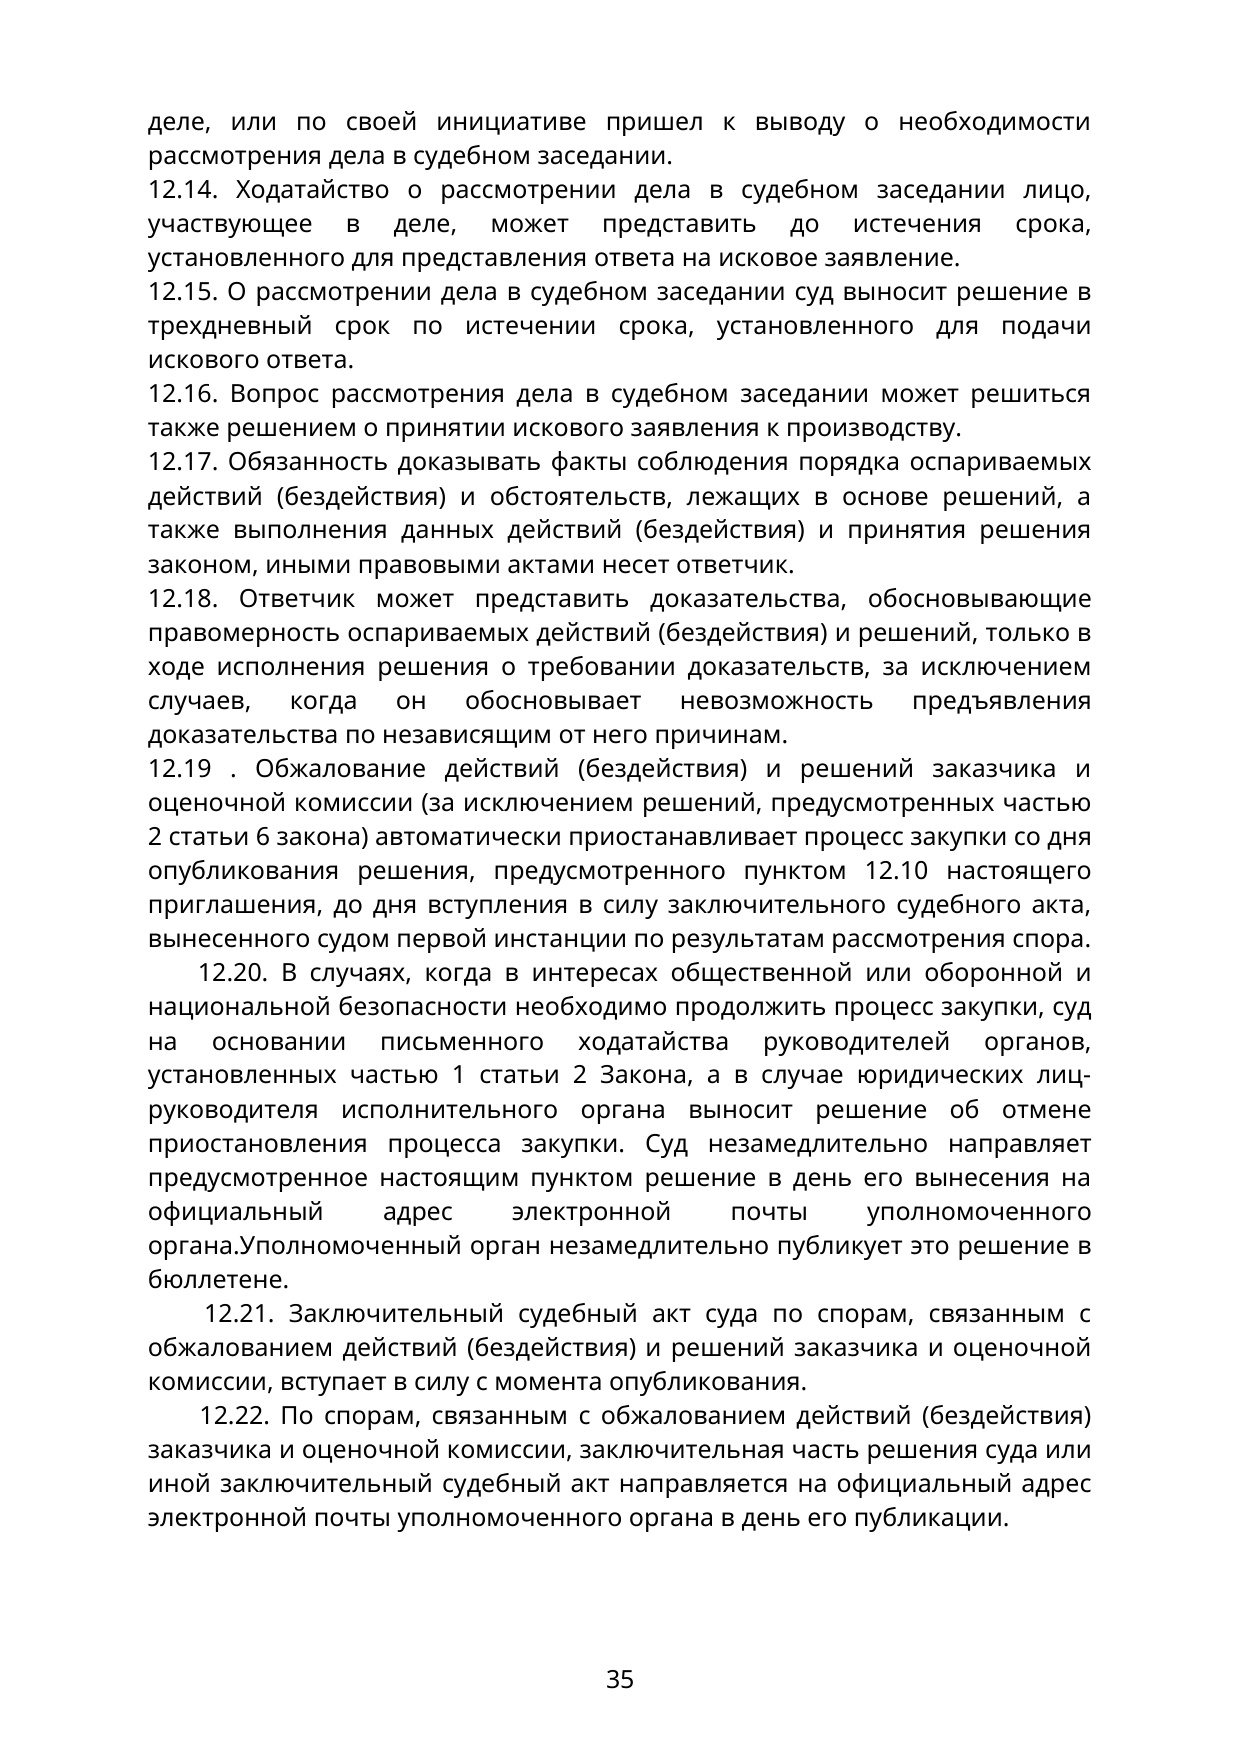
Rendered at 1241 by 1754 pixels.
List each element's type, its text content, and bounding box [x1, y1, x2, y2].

text 12.18. Ответчик может представить доказательства, обосновывающие правомерность оспариваемых действий (бездействия) и решений, только в ходе исполнения решения о требовании доказательств, за исключением случаев, когда он обосновывает невозможность предъявления доказательства по независящим от него причинам. [148, 580, 1092, 751]
text 12.19 . Обжалование действий (бездействия) и решений заказчика и оценочной комиссии (за исключением решений, предусмотренных частью 2 статьи 6 закона) автоматически приостанавливает процесс закупки со дня опубликования решения, предусмотренного пунктом 12.10 настоящего приглашения, до дня вступления в силу заключительного судебного акта, вынесенного судом первой инстанции по результатам рассмотрения спора. [148, 751, 1092, 955]
text 12.17. Обязанность доказывать факты соблюдения порядка оспариваемых действий (бездействия) и обстоятельств, лежащих в основе решений, а также выполнения данных действий (бездействия) и принятия решения законом, иными правовыми актами несет ответчик. [148, 444, 1092, 580]
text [148, 103, 1092, 172]
text 12.14. Ходатайство о рассмотрении дела в судебном заседании лицо, участвующее в деле, может представить до истечения срока, установленного для представления ответа на исковое заявление. [148, 172, 1092, 274]
text 12.21. Заключительный судебный акт суда по спорам, связанным с обжалованием действий (бездействия) и решений заказчика и оценочной комиссии, вступает в силу с момента опубликования. [148, 1296, 1092, 1398]
text 12.16. Вопрос рассмотрения дела в судебном заседании может решиться также решением о принятии искового заявления к производству. [148, 376, 1092, 444]
text 12.22. По спорам, связанным с обжалованием действий (бездействия) заказчика и оценочной комиссии, заключительная часть решения суда или иной заключительный судебный акт направляется на официальный адрес электронной почты уполномоченного органа в день его публикации. [148, 1398, 1092, 1534]
text 12.20. В случаях, когда в интересах общественной или оборонной и национальной безопасности необходимо продолжить процесс закупки, суд на основании письменного ходатайства руководителей органов, установленных частью 1 статьи 2 Закона, а в случае юридических лиц-руководителя исполнительного органа выносит решение об отмене приостановления процесса закупки. Суд незамедлительно направляет предусмотренное настоящим пунктом решение в день его вынесения на официальный адрес электронной почты уполномоченного органа.Уполномоченный орган незамедлительно публикует это решение в бюллетене. [148, 955, 1092, 1296]
text 12.15. О рассмотрении дела в судебном заседании суд выносит решение в трехдневный срок по истечении срока, установленного для подачи искового ответа. [148, 274, 1092, 376]
